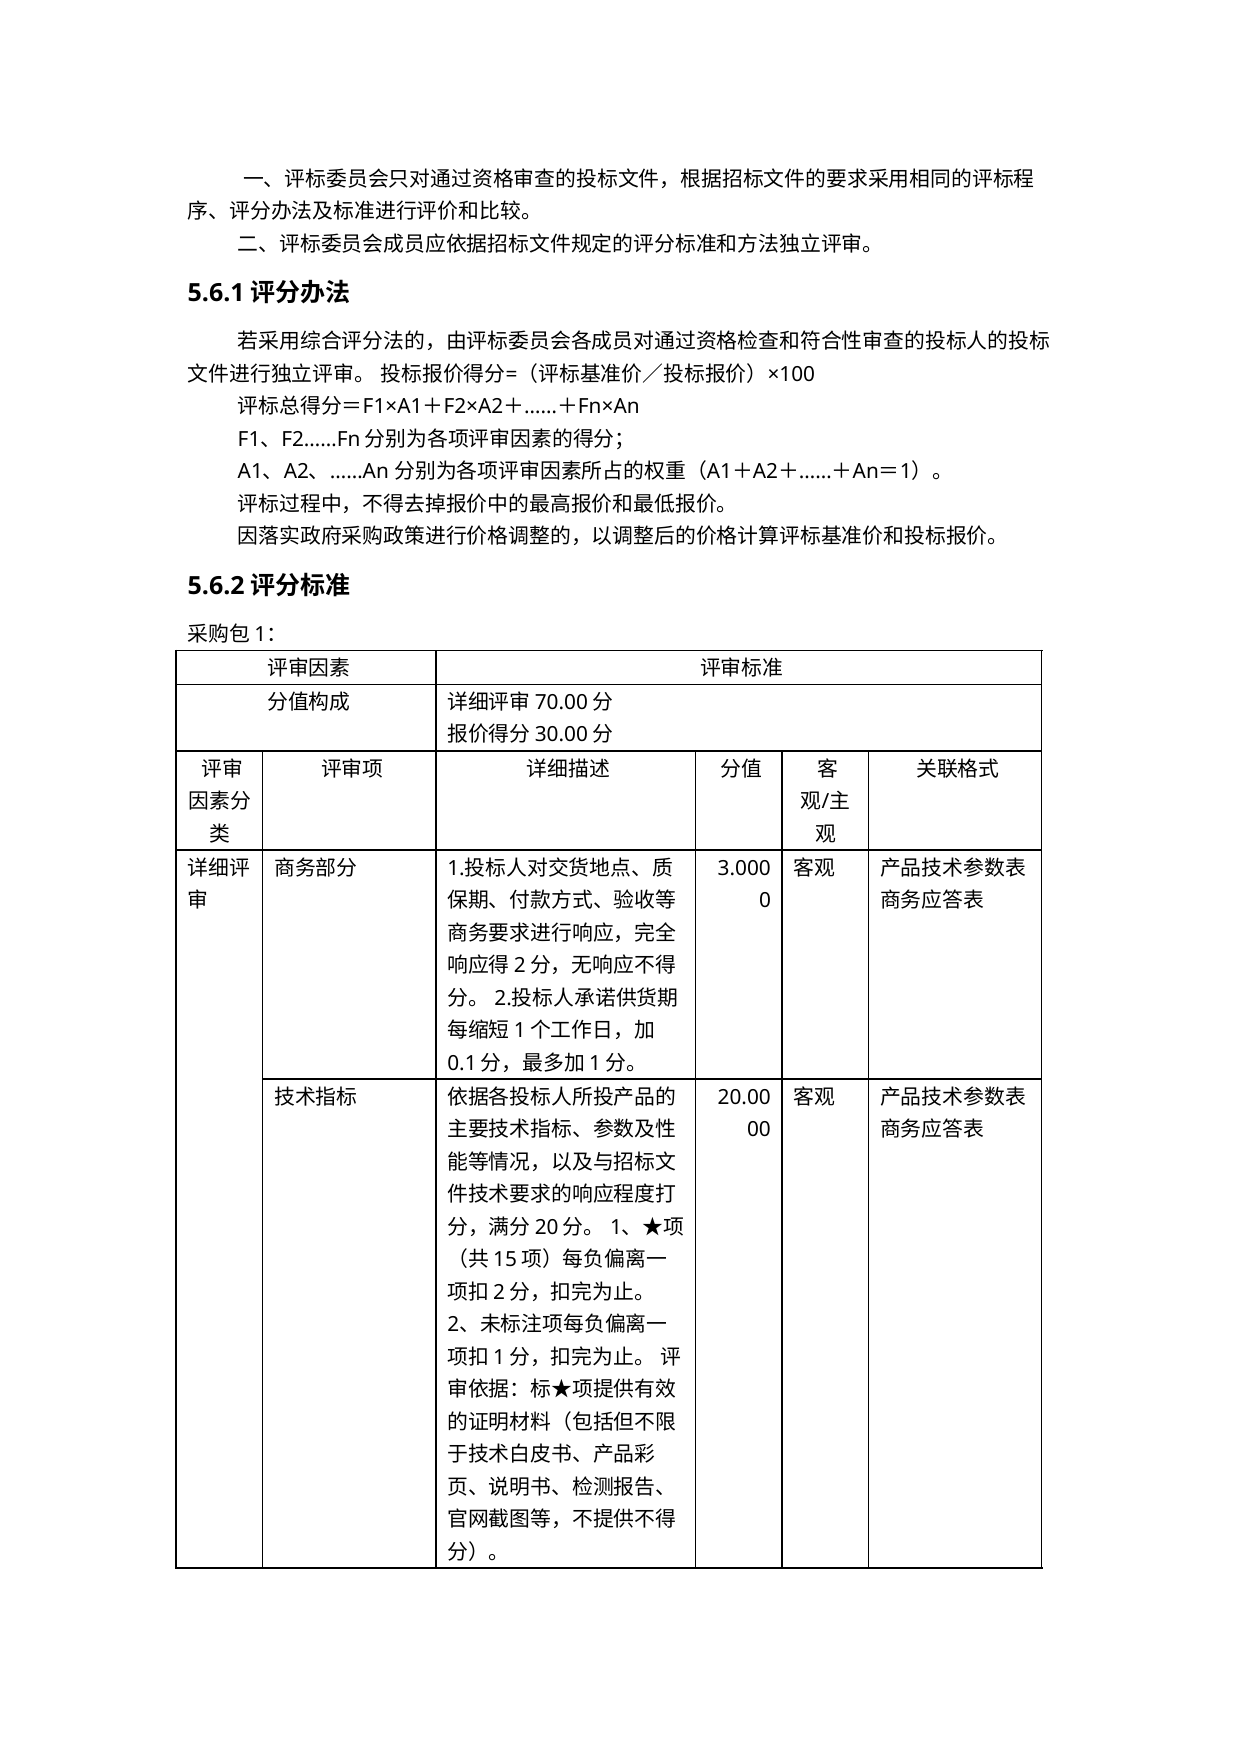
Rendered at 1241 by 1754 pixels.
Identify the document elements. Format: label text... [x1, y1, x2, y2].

table_cell 1.投标人对交货地点、质保期、付款方式、验收等商务要求进行响应，完全响应得2分，无响应不得分。 2.投标人承诺供货期每缩短1个工作日，加0.1分，最多加1分。 [437, 851, 695, 1078]
text 评标过程中，不得去掉报价中的最高报价和最低报价。 [187, 487, 1053, 519]
table_cell 技术指标 [263, 1080, 435, 1567]
table_cell 分值 [696, 752, 781, 849]
text 一、评标委员会只对通过资格审查的投标文件，根据招标文件的要求采用相同的评标程序、评分办法及标准进行评价和比较。 [187, 162, 1053, 227]
table_header 评审标准 [437, 651, 1041, 683]
table_cell 关联格式 [869, 752, 1041, 849]
text 评标总得分＝F1×A1＋F2×A2＋……＋Fn×An [187, 389, 1053, 422]
table_cell 20.0000 [696, 1080, 781, 1567]
table_header 评审因素 [177, 651, 435, 683]
text 5.6.2评分标准 [187, 552, 1053, 617]
table_cell 客观 [783, 851, 868, 1078]
table_cell 评审因素分类 [177, 752, 262, 849]
text 因落实政府采购政策进行价格调整的，以调整后的价格计算评标基准价和投标报价。 [187, 519, 1053, 552]
table_cell 分值构成 [177, 685, 435, 750]
table_cell 产品技术参数表 商务应答表 [869, 1080, 1041, 1567]
text 5.6.1评分办法 [187, 259, 1053, 324]
text 若采用综合评分法的，由评标委员会各成员对通过资格检查和符合性审查的投标人的投标文件进行独立评审。 投标报价得分=（评标基准价／投标报价）×100 [187, 324, 1053, 389]
table_cell 3.0000 [696, 851, 781, 1078]
table_cell 产品技术参数表 商务应答表 [869, 851, 1041, 1078]
table_cell 商务部分 [263, 851, 435, 1078]
table_cell 客观/主观 [783, 752, 868, 849]
text A1、A2、……An 分别为各项评审因素所占的权重（A1＋A2＋……＋An＝1）。 [187, 454, 1053, 487]
table_cell 详细描述 [437, 752, 695, 849]
table_cell 客观 [783, 1080, 868, 1567]
table_cell 详细评审70.00分 报价得分30.00分 [437, 685, 1041, 750]
table_cell 详细评审 [177, 851, 262, 1567]
text F1、F2……Fn分别为各项评审因素的得分； [187, 422, 1053, 454]
table_cell 评审项 [263, 752, 435, 849]
table_cell 依据各投标人所投产品的主要技术指标、参数及性能等情况，以及与招标文件技术要求的响应程度打分，满分20分。 1、★项（共15项）每负偏离一项扣2分，扣完为止。 2、未标注项每负偏离一项扣1分，扣完为止。 评审依据：标★项提供有效的证明材料（包括但不限于技术白皮书、产品彩页、说明书、检测报告、官网截图等，不提供不得分）。 [437, 1080, 695, 1567]
text 二、评标委员会成员应依据招标文件规定的评分标准和方法独立评审。 [187, 227, 1053, 259]
text 采购包1： [187, 617, 1053, 649]
